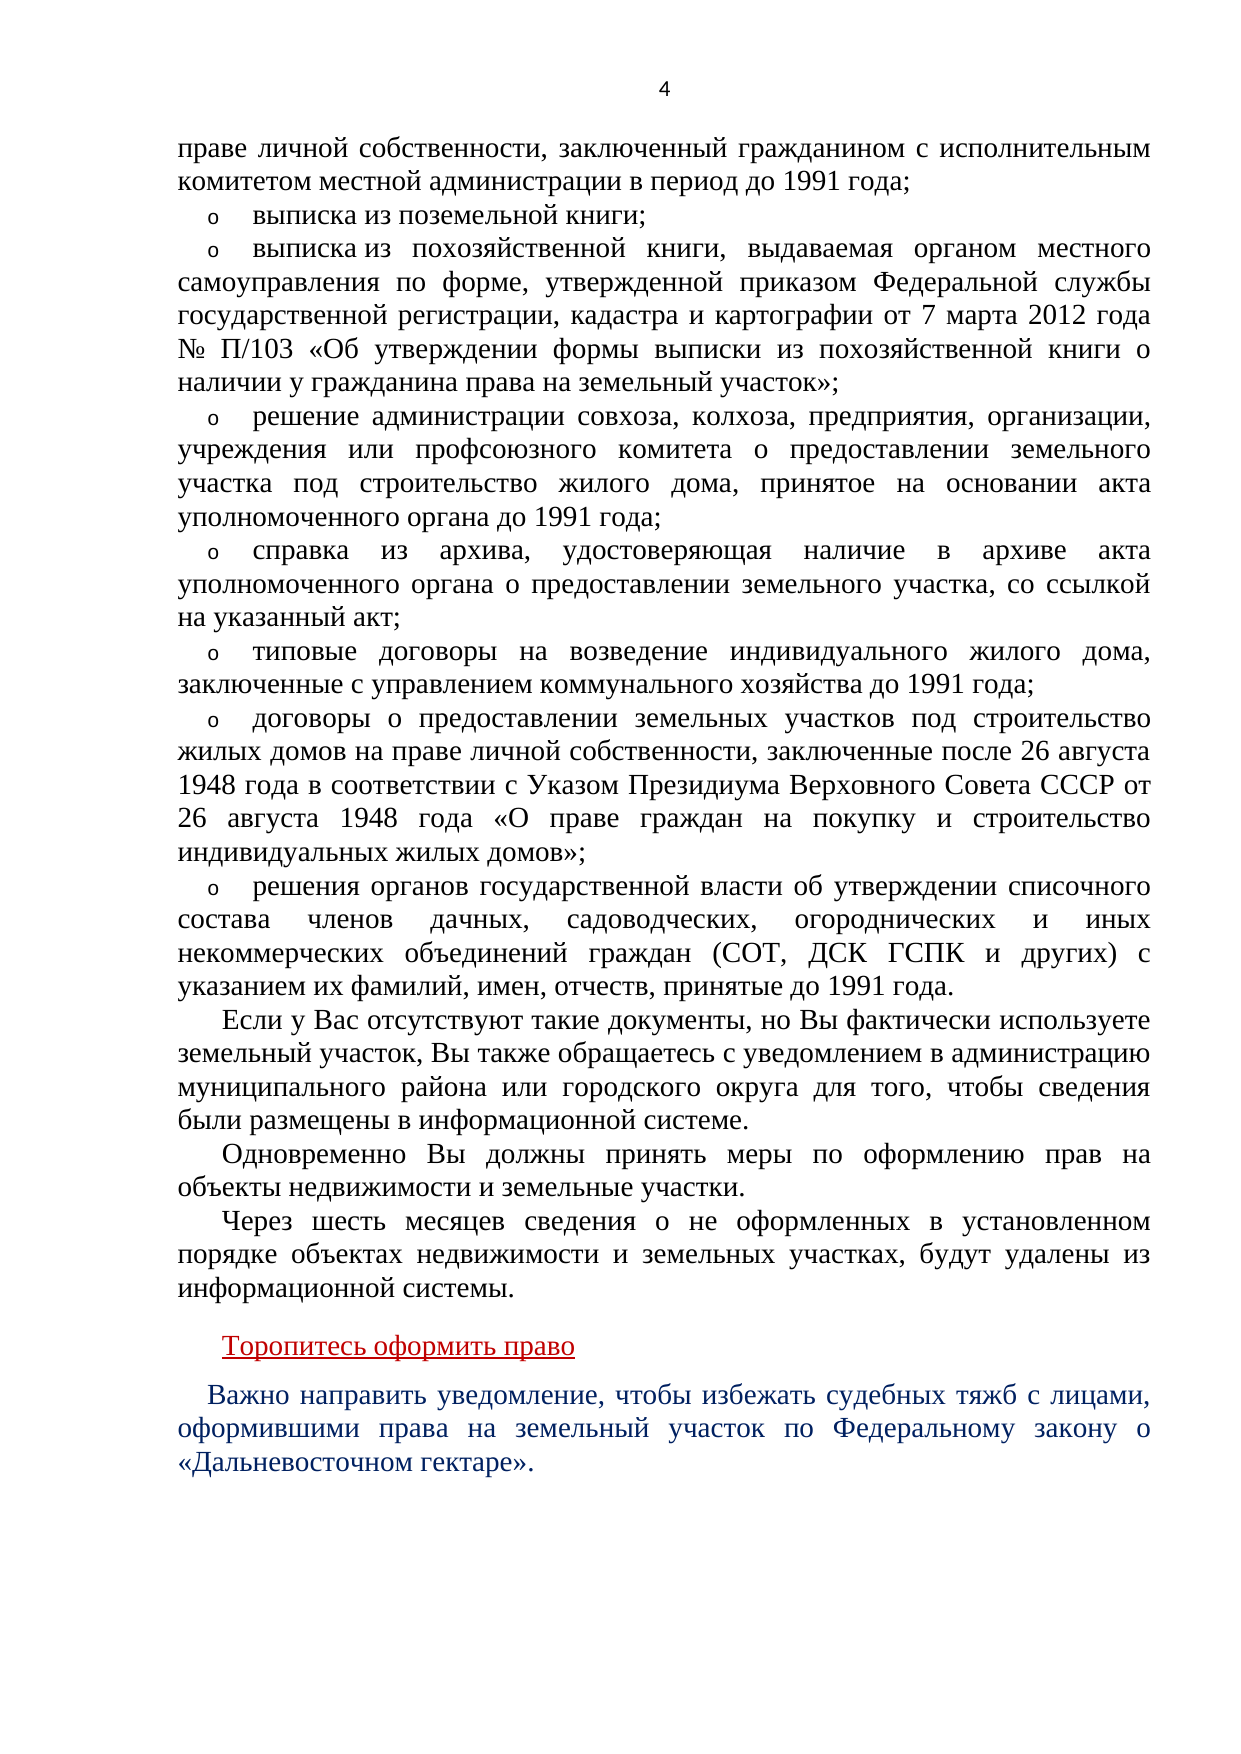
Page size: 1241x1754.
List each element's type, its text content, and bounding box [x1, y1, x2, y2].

list выписка из поземельной книги; [177, 197, 1152, 230]
text Если у Вас отсутствуют такие документы, но Вы фактически используете земельный участок, Вы также обращаетесь с уведомлением в администрацию муниципального района или городского округа для того, чтобы сведения были размещены в информационной системе. [177, 1002, 1152, 1136]
list решения органов государственной власти об утверждении списочного состава членов дачных, садоводческих, огороднических и иных некоммерческих объединений граждан (СОТ, ДСК ГСПК и других) с указанием их фамилий, имен, отчеств, принятые до 1991 года. [177, 868, 1152, 1002]
text Одновременно Вы должны принять меры по оформлению прав на объекты недвижимости и земельные участки. [177, 1136, 1152, 1203]
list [177, 130, 1152, 197]
text Через шесть месяцев сведения о не оформленных в установленном порядке объектах недвижимости и земельных участках, будут удалены из информационной системы. [177, 1203, 1152, 1304]
list типовые договоры на возведение индивидуального жилого дома, заключенные с управлением коммунального хозяйства до 1991 года; [177, 633, 1152, 700]
list договоры о предоставлении земельных участков под строительство жилых домов на праве личной собственности, заключенные после 26 августа 1948 года в соответствии с Указом Президиума Верховного Совета СССР от 26 августа 1948 года «О праве граждан на покупку и строительство индивидуальных жилых домов»; [177, 700, 1152, 868]
text Торопитесь оформить право [177, 1328, 1152, 1361]
text Важно направить уведомление, чтобы избежать судебных тяжб с лицами, оформившими права на земельный участок по Федеральному закону о «Дальневосточном гектаре». [177, 1377, 1152, 1478]
list выписка из похозяйственной книги, выдаваемая органом местного самоуправления по форме, утвержденной приказом Федеральной службы государственной регистрации, кадастра и картографии от 7 марта 2012 года № П/103 «Об утверждении формы выписки из похозяйственной книги о наличии у гражданина права на земельный участок»; [177, 230, 1152, 398]
list справка из архива, удостоверяющая наличие в архиве акта уполномоченного органа о предоставлении земельного участка, со ссылкой на указанный акт; [177, 532, 1152, 633]
list решение администрации совхоза, колхоза, предприятия, организации, учреждения или профсоюзного комитета о предоставлении земельного участка под строительство жилого дома, принятое на основании акта уполномоченного органа до 1991 года; [177, 398, 1152, 532]
